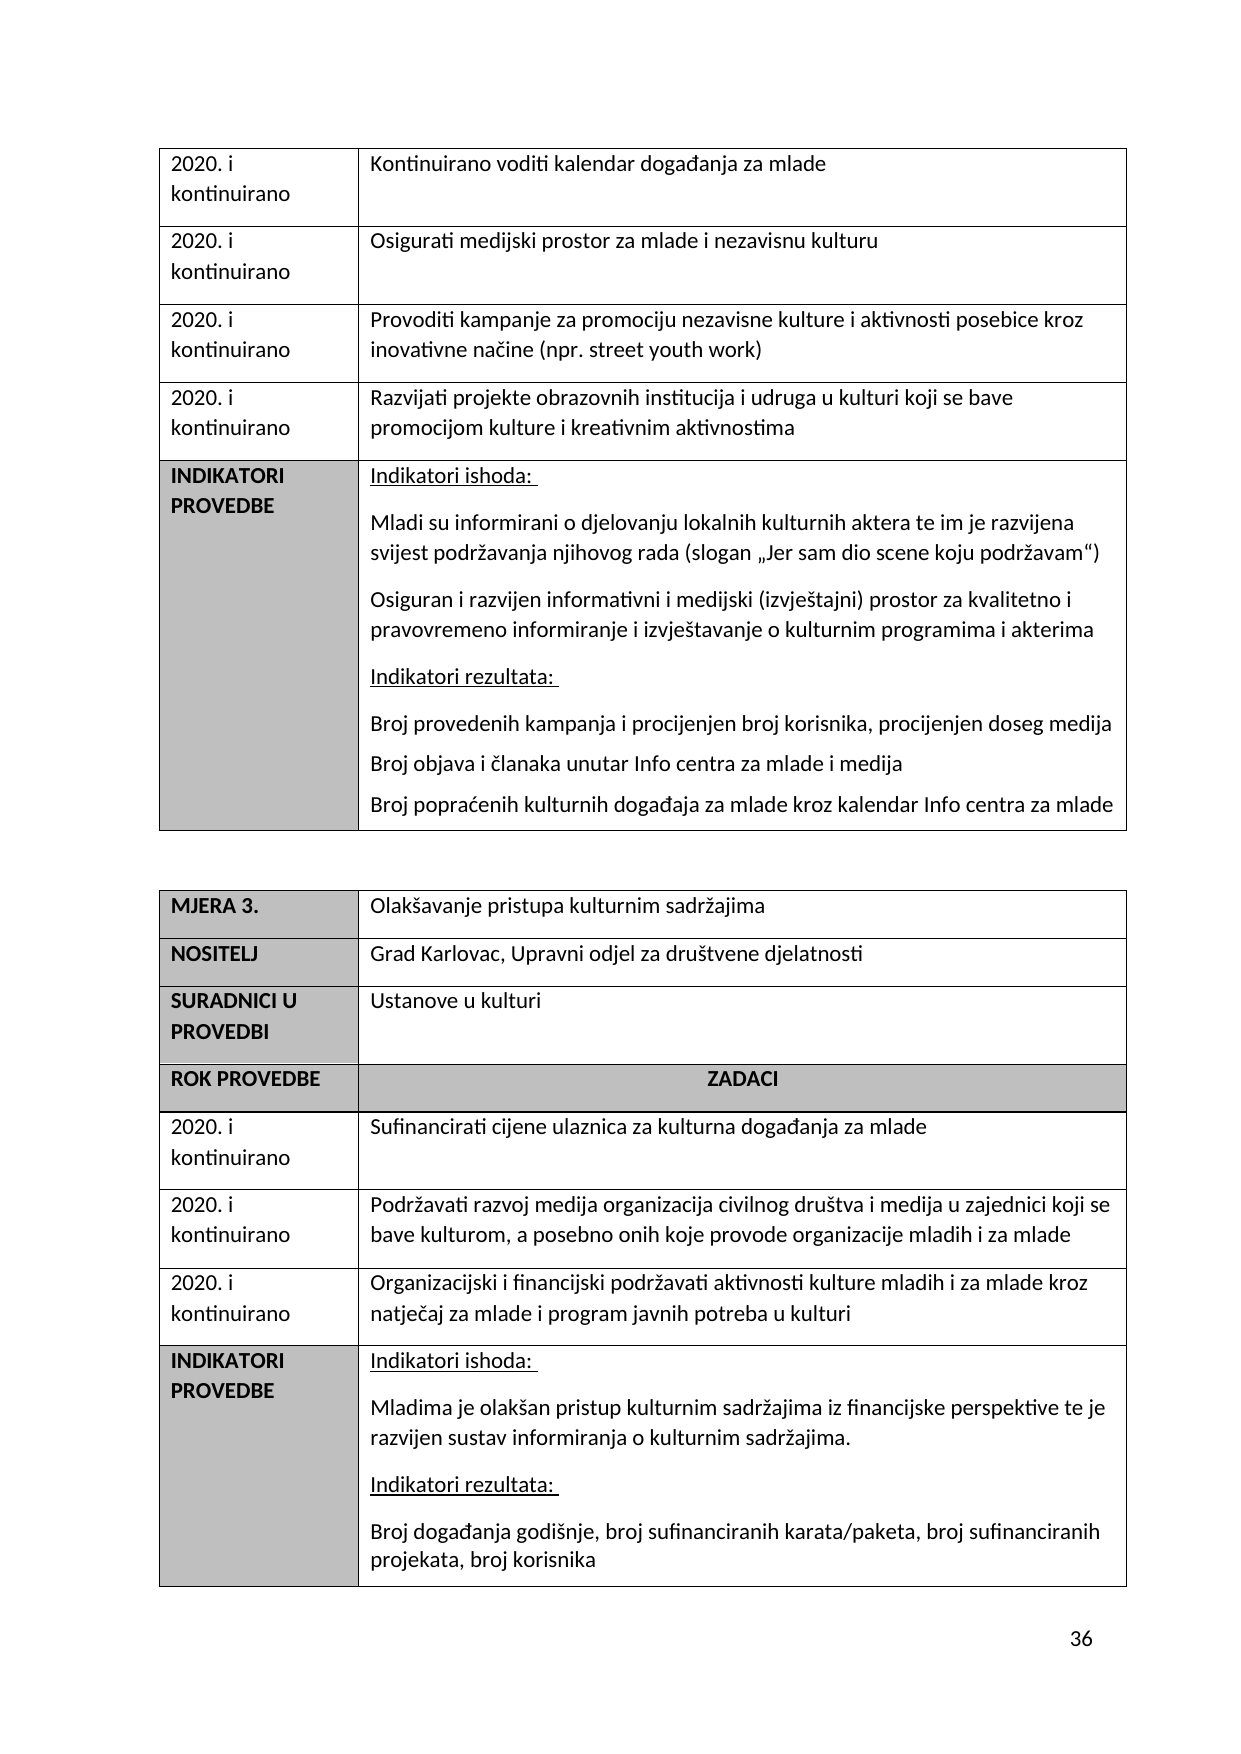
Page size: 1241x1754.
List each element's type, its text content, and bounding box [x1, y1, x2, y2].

table_header Olakšavanje pristupa kulturnim sadržajima [359, 891, 1126, 938]
table_cell 2020. i kontinuirano [160, 305, 358, 382]
table_cell 2020. i kontinuirano [160, 1113, 358, 1189]
table_cell Sufinancirati cijene ulaznica za kulturna događanja za mlade [359, 1113, 1126, 1189]
table_cell Indikatori ishoda: Mladima je olakšan pristup kulturnim sadržajima iz financijske perspektive te je razvijen sustav informiranja o kulturnim sadržajima. Indikatori rezultata: Broj događanja godišnje, broj sufinanciranih karata/paketa, broj sufinanciranih projekata, broj korisnika [359, 1346, 1126, 1586]
table_cell 2020. i kontinuirano [160, 149, 358, 226]
table_cell SURADNICI U PROVEDBI [160, 987, 358, 1063]
table_cell Podržavati razvoj medija organizacija civilnog društva i medija u zajednici koji se bave kulturom, a posebno onih koje provode organizacije mladih i za mlade [359, 1190, 1126, 1267]
table_cell Kontinuirano voditi kalendar događanja za mlade [359, 149, 1126, 226]
table_cell Organizacijski i financijski podržavati aktivnosti kulture mladih i za mlade kroz natječaj za mlade i program javnih potreba u kulturi [359, 1269, 1126, 1345]
table_cell 2020. i kontinuirano [160, 1190, 358, 1267]
table_cell 2020. i kontinuirano [160, 383, 358, 460]
table_cell ZADACI [359, 1065, 1126, 1111]
table_cell Ustanove u kulturi [359, 987, 1126, 1063]
table_cell 2020. i kontinuirano [160, 227, 358, 304]
table_cell INDIKATORI PROVEDBE [160, 1346, 358, 1586]
table_cell 2020. i kontinuirano [160, 1269, 358, 1345]
table_cell Indikatori ishoda: Mladi su informirani o djelovanju lokalnih kulturnih aktera te im je razvijena svijest podržavanja njihovog rada (slogan „Jer sam dio scene koju podržavam“) Osiguran i razvijen informativni i medijski (izvještajni) prostor za kvalitetno i pravovremeno informiranje i izvještavanje o kulturnim programima i akterima Indikatori rezultata: Broj provedenih kampanja i procijenjen broj korisnika, procijenjen doseg medija Broj objava i članaka unutar Info centra za mlade i medija Broj popraćenih kulturnih događaja za mlade kroz kalendar Info centra za mlade [359, 461, 1126, 830]
table_cell Razvijati projekte obrazovnih institucija i udruga u kulturi koji se bave promocijom kulture i kreativnim aktivnostima [359, 383, 1126, 460]
table_cell Provoditi kampanje za promociju nezavisne kulture i aktivnosti posebice kroz inovativne načine (npr. street youth work) [359, 305, 1126, 382]
table_cell INDIKATORI PROVEDBE [160, 461, 358, 830]
table_cell Osigurati medijski prostor za mlade i nezavisnu kulturu [359, 227, 1126, 304]
table_cell NOSITELJ [160, 939, 358, 986]
table_cell Grad Karlovac, Upravni odjel za društvene djelatnosti [359, 939, 1126, 986]
table_cell ROK PROVEDBE [160, 1065, 358, 1111]
table_header MJERA 3. [160, 891, 358, 938]
